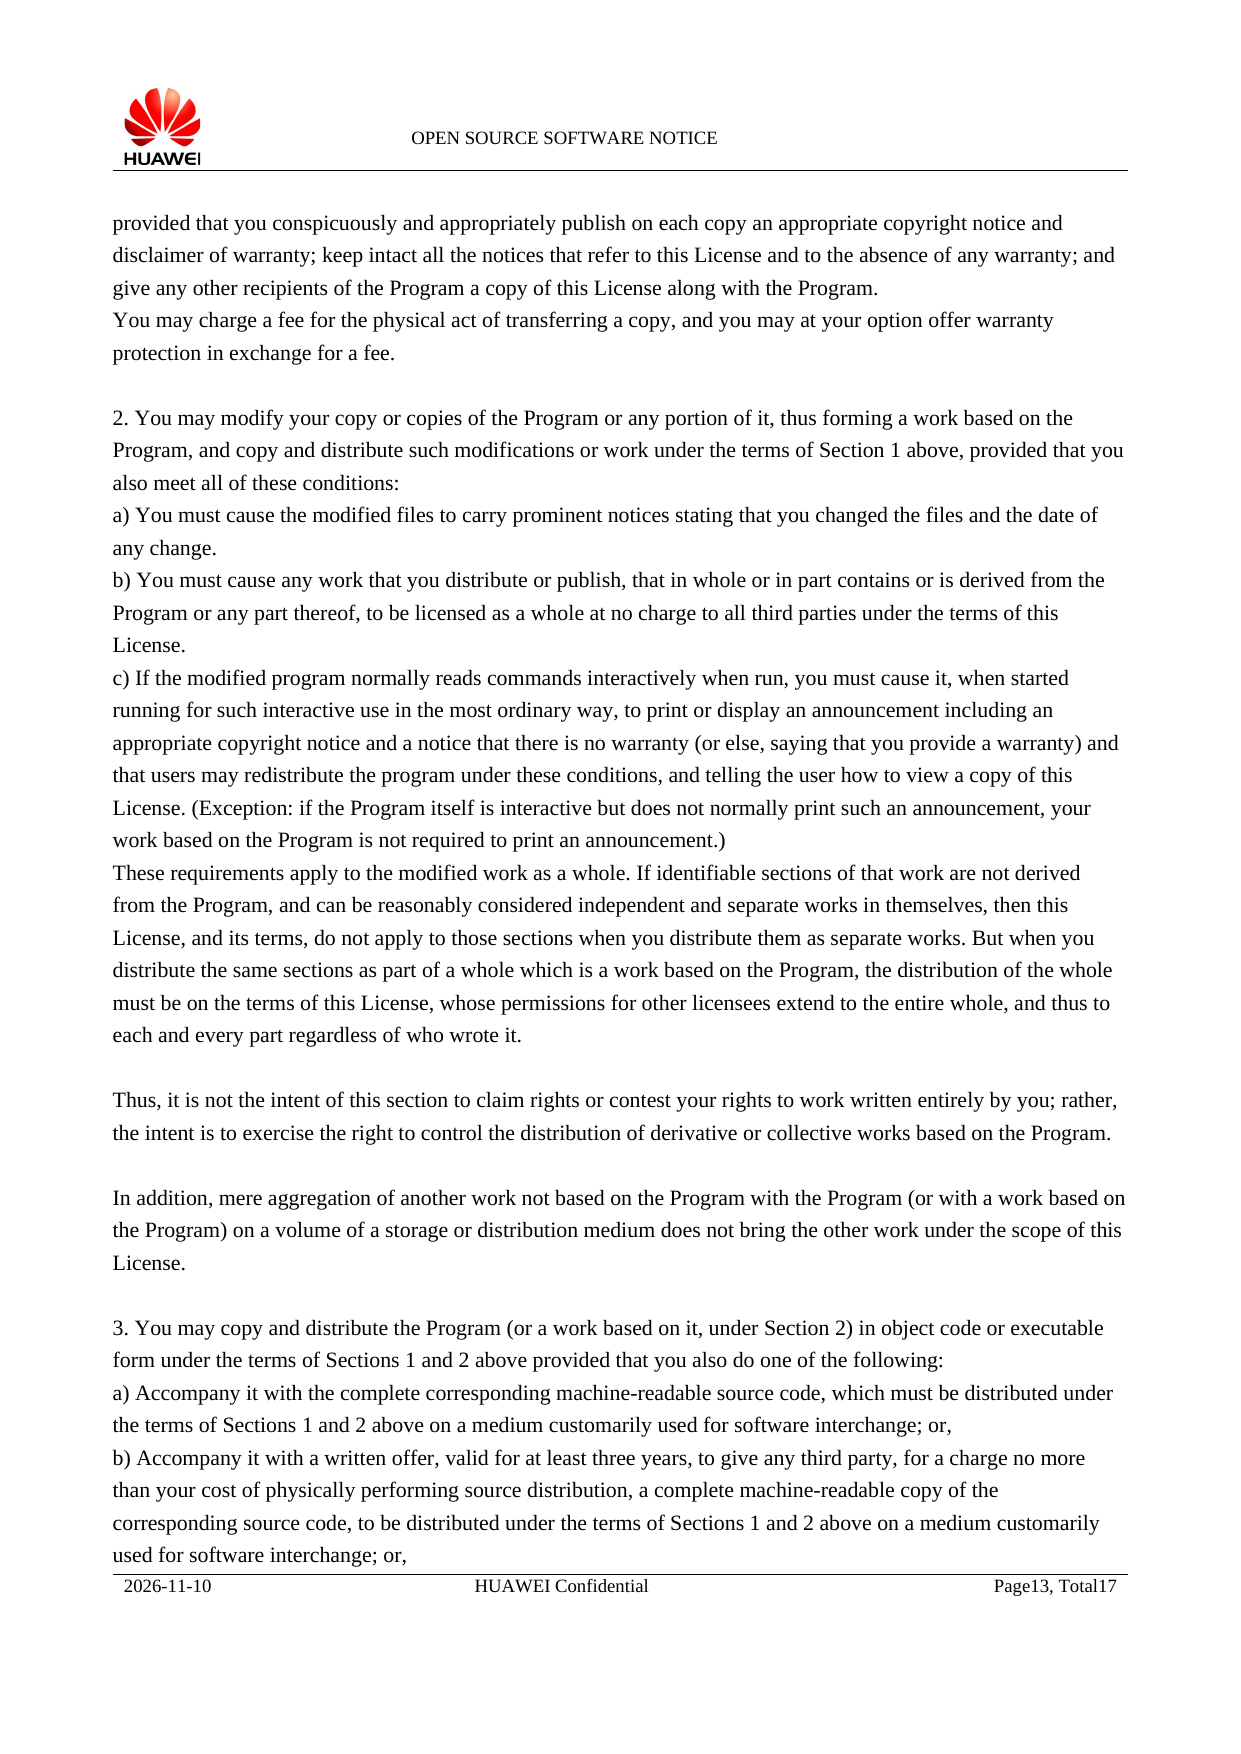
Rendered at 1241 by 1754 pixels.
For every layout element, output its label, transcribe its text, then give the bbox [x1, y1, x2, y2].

picture [124, 88, 201, 165]
